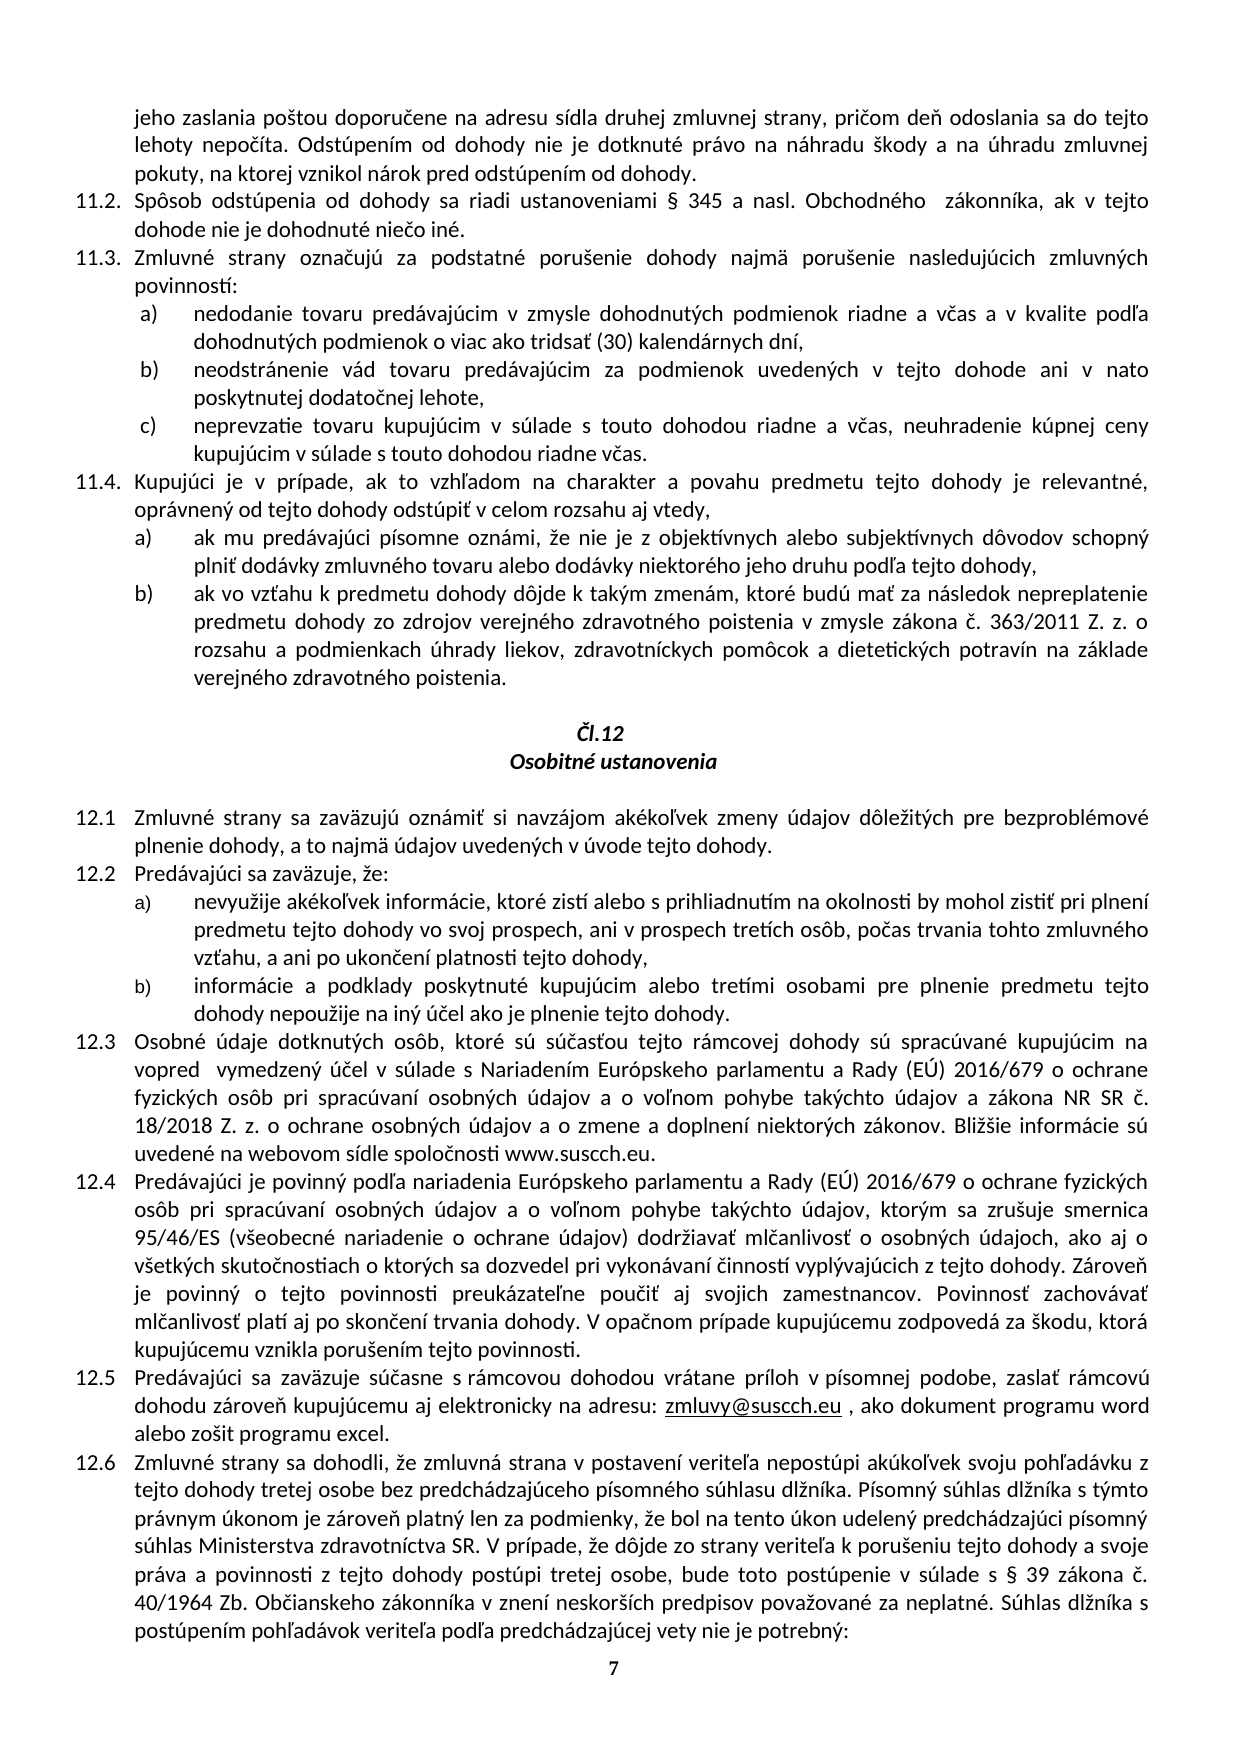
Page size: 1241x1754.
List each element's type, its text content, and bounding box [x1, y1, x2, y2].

list Predávajúci sa zaväzuje, že: [75, 859, 1151, 887]
list ak mu predávajúci písomne oznámi, že nie je z objektívnych alebo subjektívnych dôvodov schopný plniť dodávky zmluvného tovaru alebo dodávky niektorého jeho druhu podľa tejto dohody, [134, 523, 1151, 579]
list ak vo vzťahu k predmetu dohody dôjde k takým zmenám, ktoré budú mať za následok nepreplatenie predmetu dohody zo zdrojov verejného zdravotného poistenia v zmysle zákona č. 363/2011 Z. z. o rozsahu a podmienkach úhrady liekov, zdravotníckych pomôcok a dietetických potravín na základe verejného zdravotného poistenia. [134, 579, 1151, 691]
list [75, 103, 1151, 187]
list informácie a podklady poskytnuté kupujúcim alebo tretími osobami pre plnenie predmetu tejto dohody nepoužije na iný účel ako je plnenie tejto dohody. [134, 971, 1151, 1027]
list nevyužije akékoľvek informácie, ktoré zistí alebo s prihliadnutím na okolnosti by mohol zistiť pri plnení predmetu tejto dohody vo svoj prospech, ani v prospech tretích osôb, počas trvania tohto zmluvného vzťahu, a ani po ukončení platnosti tejto dohody, [134, 887, 1151, 971]
list Zmluvné strany sa dohodli, že zmluvná strana v postavení veriteľa nepostúpi akúkoľvek svoju pohľadávku z tejto dohody tretej osobe bez predchádzajúceho písomného súhlasu dlžníka. Písomný súhlas dlžníka s týmto právnym úkonom je zároveň platný len za podmienky, že bol na tento úkon udelený predchádzajúci písomný súhlas Ministerstva zdravotníctva SR. V prípade, že dôjde zo strany veriteľa k porušeniu tejto dohody a svoje práva a povinnosti z tejto dohody postúpi tretej osobe, bude toto postúpenie v súlade s § 39 zákona č. 40/1964 Zb. Občianskeho zákonníka v znení neskorších predpisov považované za neplatné. Súhlas dlžníka s postúpením pohľadávok veriteľa podľa predchádzajúcej vety nie je potrebný: [75, 1448, 1151, 1644]
list neodstránenie vád tovaru predávajúcim za podmienok uvedených v tejto dohode ani v nato poskytnutej dodatočnej lehote, [140, 355, 1151, 411]
list Spôsob odstúpenia od dohody sa riadi ustanoveniami § 345 a nasl. Obchodného zákonníka, ak v tejto dohode nie je dohodnuté niečo iné. [75, 187, 1151, 243]
list Zmluvné strany sa zaväzujú oznámiť si navzájom akékoľvek zmeny údajov dôležitých pre bezproblémové plnenie dohody, a to najmä údajov uvedených v úvode tejto dohody. [75, 803, 1151, 859]
list Predávajúci sa zaväzuje súčasne s rámcovou dohodou vrátane príloh v písomnej podobe, zaslať rámcovú dohodu zároveň kupujúcemu aj elektronicky na adresu: zmluvy@suscch.eu , ako dokument programu word alebo zošit programu excel. [75, 1363, 1151, 1448]
list Zmluvné strany označujú za podstatné porušenie dohody najmä porušenie nasledujúcich zmluvných povinností: [75, 243, 1151, 299]
list nedodanie tovaru predávajúcim v zmysle dohodnutých podmienok riadne a včas a v kvalite podľa dohodnutých podmienok o viac ako tridsať (30) kalendárnych dní, [140, 299, 1151, 355]
list Osobné údaje dotknutých osôb, ktoré sú súčasťou tejto rámcovej dohody sú spracúvané kupujúcim na vopred vymedzený účel v súlade s Nariadením Európskeho parlamentu a Rady (EÚ) 2016/679 o ochrane fyzických osôb pri spracúvaní osobných údajov a o voľnom pohybe takýchto údajov a zákona NR SR č. 18/2018 Z. z. o ochrane osobných údajov a o zmene a doplnení niektorých zákonov. Bližšie informácie sú uvedené na webovom sídle spoločnosti www.suscch.eu. [75, 1027, 1151, 1167]
list neprevzatie tovaru kupujúcim v súlade s touto dohodou riadne a včas, neuhradenie kúpnej ceny kupujúcim v súlade s touto dohodou riadne včas. [140, 411, 1151, 467]
text Osobitné ustanovenia [112, 747, 1114, 775]
list Kupujúci je v prípade, ak to vzhľadom na charakter a povahu predmetu tejto dohody je relevantné, oprávnený od tejto dohody odstúpiť v celom rozsahu aj vtedy, [75, 467, 1151, 523]
list Predávajúci je povinný podľa nariadenia Európskeho parlamentu a Rady (EÚ) 2016/679 o ochrane fyzických osôb pri spracúvaní osobných údajov a o voľnom pohybe takýchto údajov, ktorým sa zrušuje smernica 95/46/ES (všeobecné nariadenie o ochrane údajov) dodržiavať mlčanlivosť o osobných údajoch, ako aj o všetkých skutočnostiach o ktorých sa dozvedel pri vykonávaní činností vyplývajúcich z tejto dohody. Zároveň je povinný o tejto povinnosti preukázateľne poučiť aj svojich zamestnancov. Povinnosť zachovávať mlčanlivosť platí aj po skončení trvania dohody. V opačnom prípade kupujúcemu zodpovedá za škodu, ktorá kupujúcemu vznikla porušením tejto povinnosti. [75, 1167, 1151, 1363]
